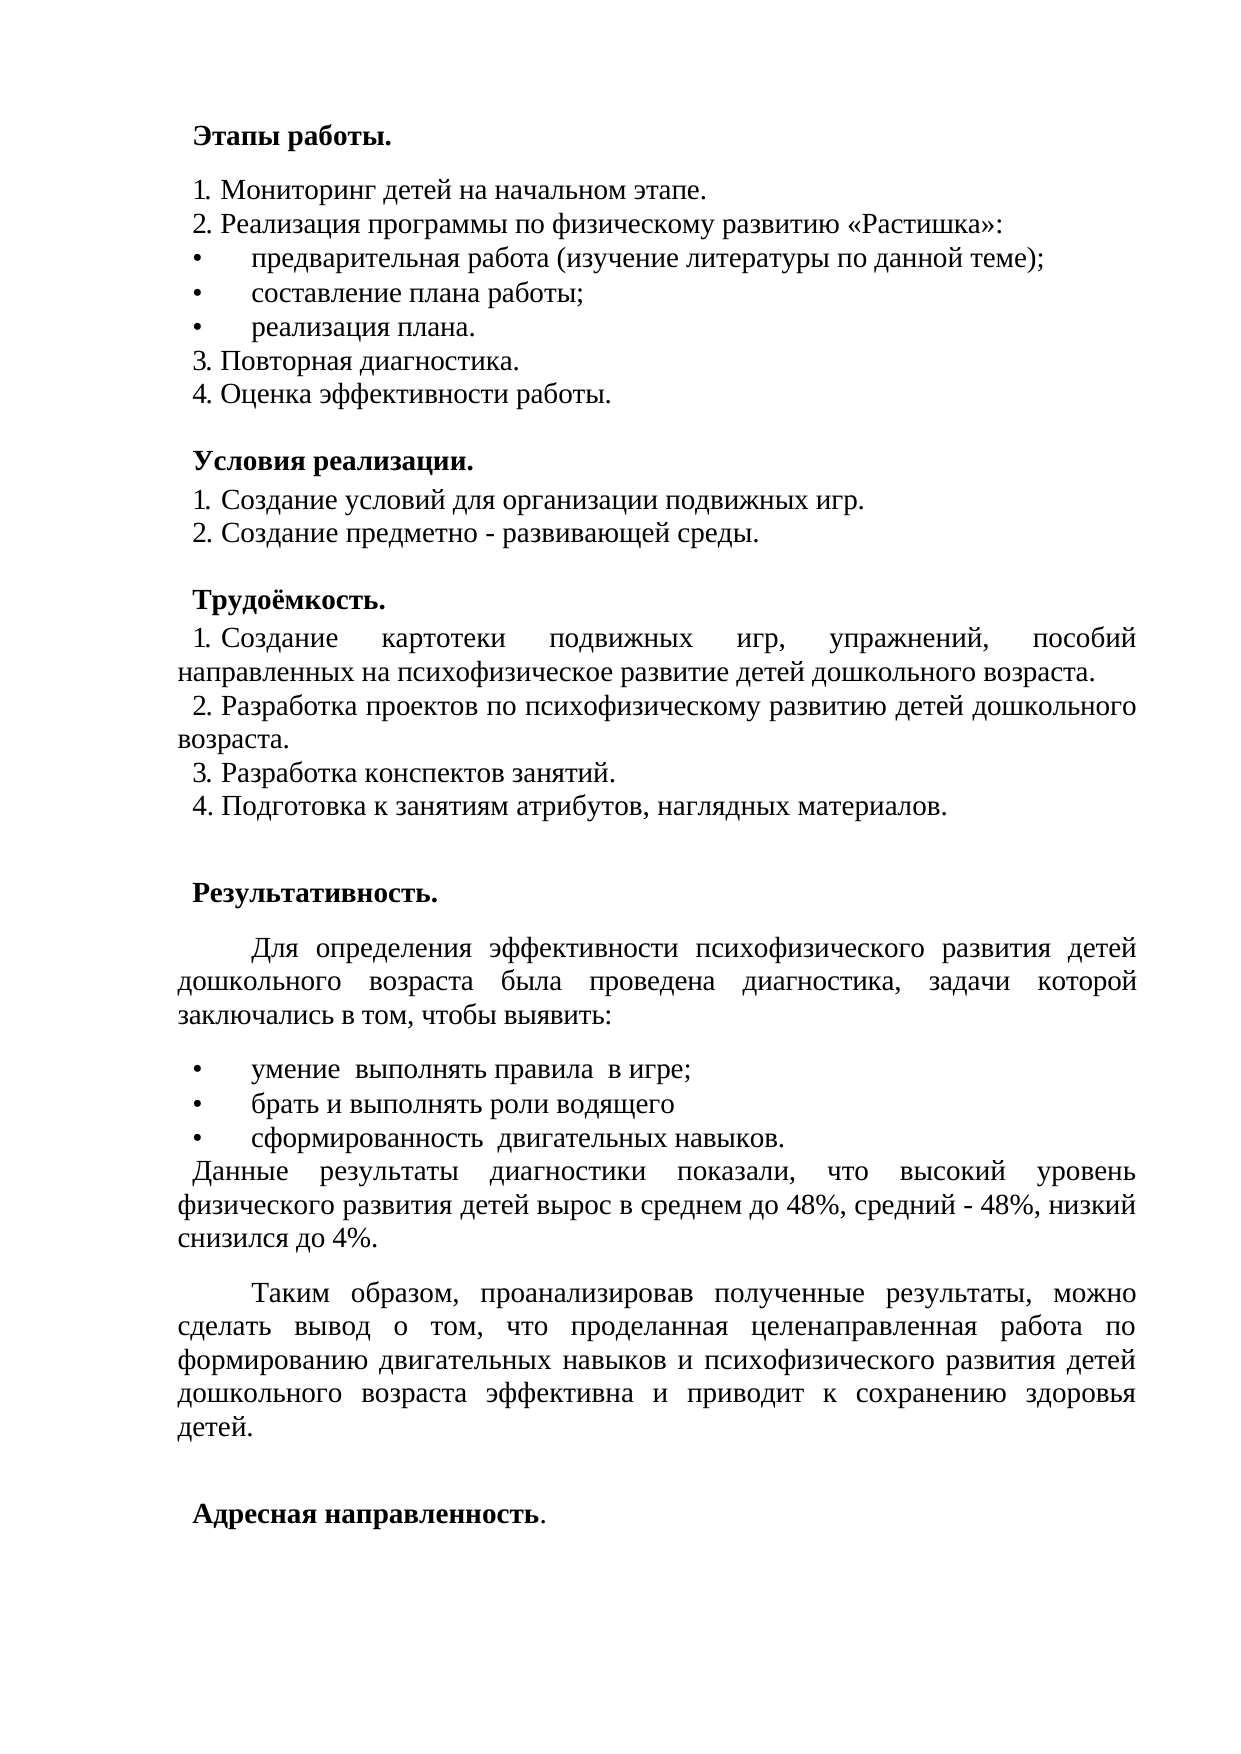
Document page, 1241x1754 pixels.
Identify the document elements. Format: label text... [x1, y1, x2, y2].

list предварительная работа (изучение литературы по данной теме); [177, 240, 1137, 274]
list Разработка конспектов занятий. [177, 755, 1137, 788]
list реализация плана. [177, 309, 1137, 343]
text Для определения эффективности психофизического развития детей дошкольного возраста была проведена диагностика, задачи которой заключались в том, чтобы выявить: [177, 930, 1137, 1030]
list Создание условий для организации подвижных игр. [177, 482, 1137, 515]
text Этапы работы. [177, 118, 1137, 152]
text Трудоёмкость. [177, 582, 1137, 616]
list Реализация программы по физическому развитию «Растишка»: [177, 206, 1137, 239]
text Таким образом, проанализировав полученные результаты, можно сделать вывод о том, что проделанная целенаправленная работа по формированию двигательных навыков и психофизического развития детей дошкольного возраста эффективна и приводит к сохранению здоровья детей. [177, 1275, 1137, 1442]
list составление плана работы; [177, 275, 1137, 309]
text Адресная направленность. [177, 1496, 1137, 1529]
list умение выполнять правила в игре; [177, 1051, 1137, 1085]
list Создание картотеки подвижных игр, упражнений, пособий направленных на психофизическое развитие детей дошкольного возраста. [177, 621, 1137, 688]
list Оценка эффективности работы. [177, 376, 1137, 410]
text 4. Подготовка к занятиям атрибутов, наглядных материалов. [177, 788, 1137, 822]
text Условия реализации. [177, 443, 1137, 477]
text Данные результаты диагностики показали, что высокий уровень физического развития детей вырос в среднем до 48%, средний - 48%, низкий снизился до 4%. [177, 1153, 1137, 1254]
list Разработка проектов по психофизическому развитию детей дошкольного возраста. [177, 688, 1137, 755]
list сформированность двигательных навыков. [177, 1120, 1137, 1153]
text Результативность. [177, 875, 1137, 909]
list Создание предметно - развивающей среды. [177, 515, 1137, 549]
list Повторная диагностика. [177, 343, 1137, 376]
list Мониторинг детей на начальном этапе. [177, 172, 1137, 206]
list брать и выполнять роли водящего [177, 1086, 1137, 1119]
